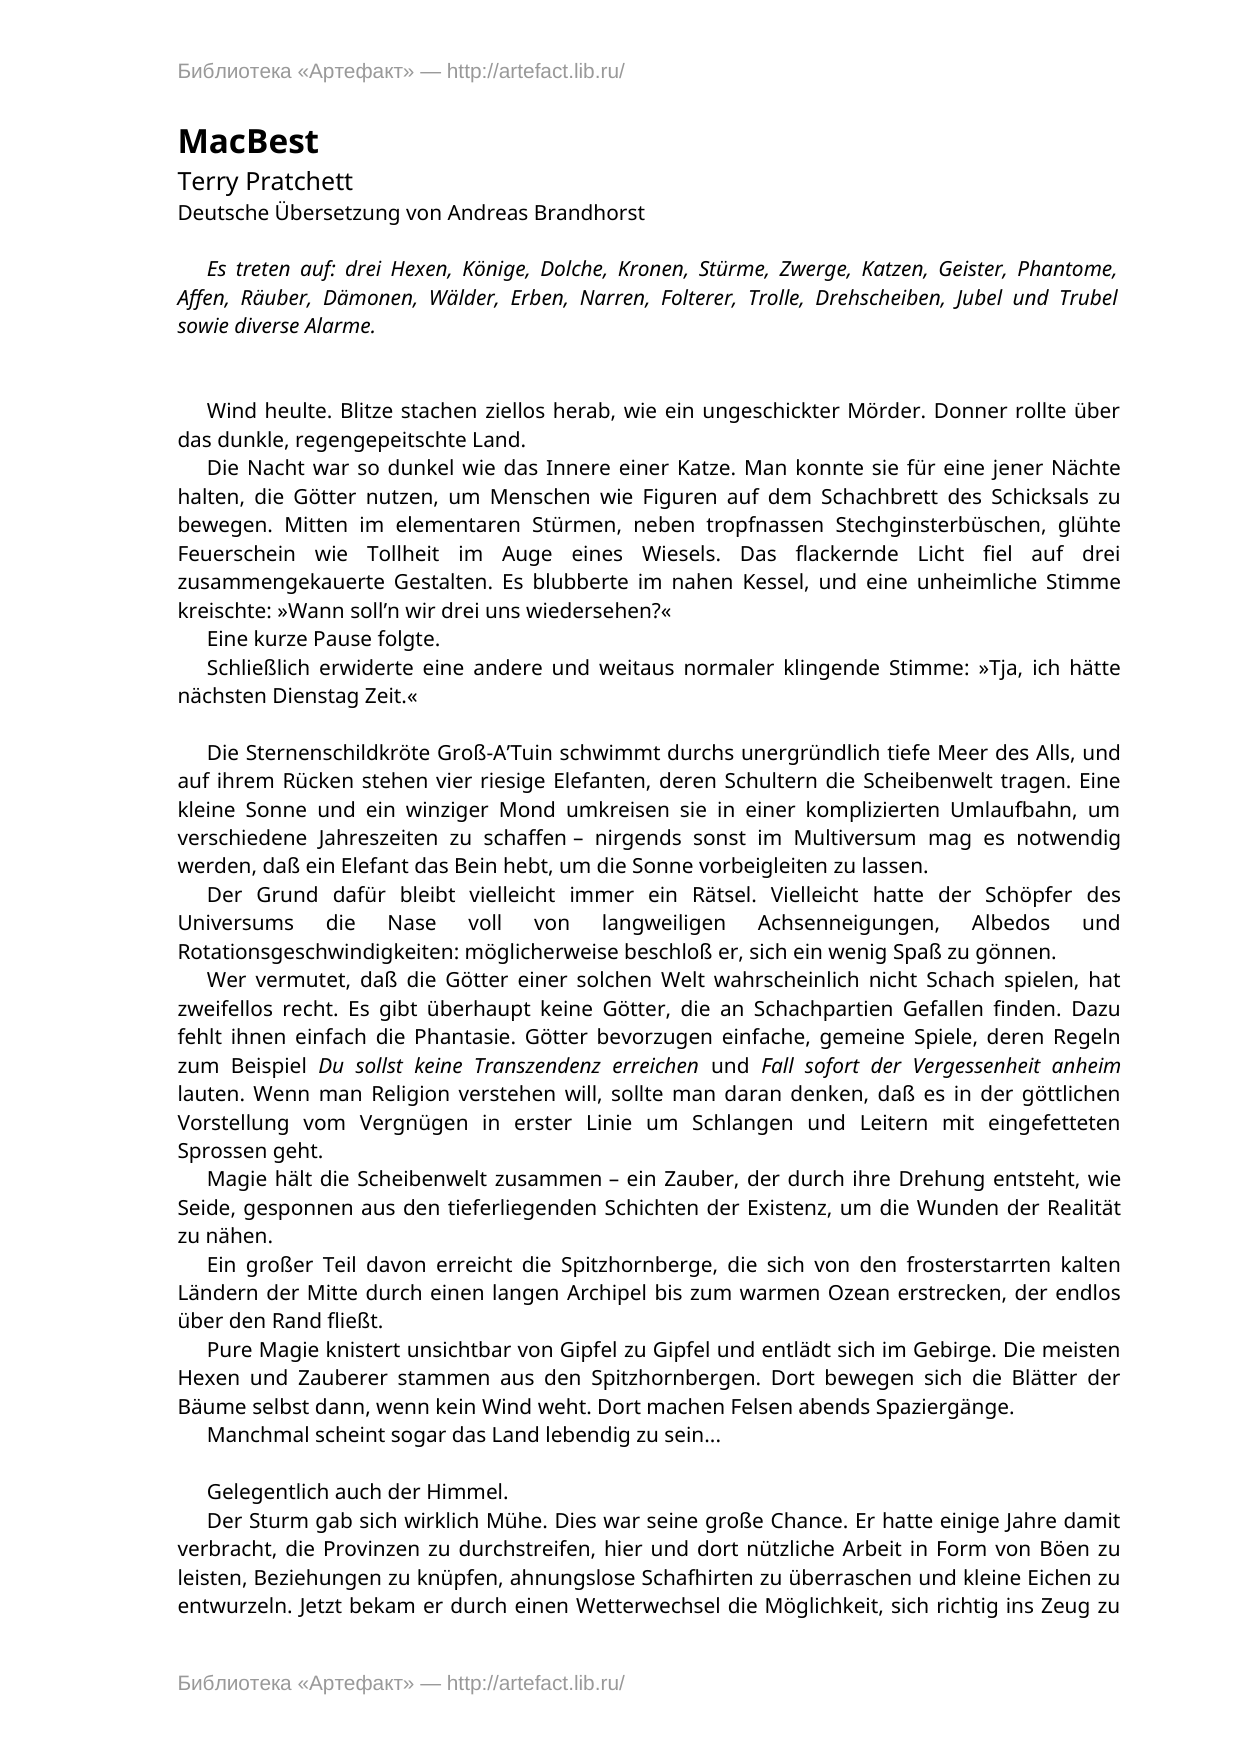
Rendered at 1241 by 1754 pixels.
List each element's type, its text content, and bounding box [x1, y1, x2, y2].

text MacBest [177, 118, 1122, 163]
text Terry Pratchett [177, 163, 1122, 198]
text Die Nacht war so dunkel wie das Innere einer Katze. Man konnte sie für eine jener Nächte halten, die Götter nutzen, um Menschen wie Figuren auf dem Schachbrett des Schicksals zu bewegen. Mitten im elementaren Stürmen, neben tropfnassen Stechginsterbüschen, glühte Feuerschein wie Tollheit im Auge eines Wiesels. Das flackernde Licht fiel auf drei zusammengekauerte Gestalten. Es blubberte im nahen Kessel, und eine unheimliche Stimme kreischte: »Wann soll’n wir drei uns wiedersehen?« [177, 453, 1122, 624]
text Wer vermutet, daß die Götter einer solchen Welt wahrscheinlich nicht Schach spielen, hat zweifellos recht. Es gibt überhaupt keine Götter, die an Schachpartien Gefallen finden. Dazu fehlt ihnen einfach die Phantasie. Götter bevorzugen einfache, gemeine Spiele, deren Regeln zum Beispiel Du sollst keine Transzendenz erreichen und Fall sofort der Vergessenheit anheim lauten. Wenn man Religion verstehen will, sollte man daran denken, daß es in der göttlichen Vorstellung vom Vergnügen in erster Linie um Schlangen und Leitern mit eingefetteten Sprossen geht. [177, 965, 1122, 1164]
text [177, 1506, 1122, 1619]
text Wind heulte. Blitze stachen ziellos herab, wie ein ungeschickter Mörder. Donner rollte über das dunkle, regengepeitschte Land. [177, 397, 1122, 453]
text Gelegentlich auch der Himmel. [177, 1477, 1122, 1506]
text Manchmal scheint sogar das Land lebendig zu sein... [177, 1420, 1122, 1449]
text Es treten auf: drei Hexen, Könige, Dolche, Kronen, Stürme, Zwerge, Katzen, Geister, Phantome, Affen, Räuber, Dämonen, Wälder, Erben, Narren, Folterer, Trolle, Drehscheiben, Jubel und Trubel sowie diverse Alarme. [177, 254, 1122, 340]
text Die Sternenschildkröte Groß-A’Tuin schwimmt durchs unergründlich tiefe Meer des Alls, und auf ihrem Rücken stehen vier riesige Elefanten, deren Schultern die Scheibenwelt tragen. Eine kleine Sonne und ein winziger Mond umkreisen sie in einer komplizierten Umlaufbahn, um verschiedene Jahreszeiten zu schaffen – nirgends sonst im Multiversum mag es notwendig werden, daß ein Elefant das Bein hebt, um die Sonne vorbeigleiten zu lassen. [177, 738, 1122, 880]
text Der Grund dafür bleibt vielleicht immer ein Rätsel. Vielleicht hatte der Schöpfer des Universums die Nase voll von langweiligen Achsenneigungen, Albedos und Rotationsgeschwindigkeiten: möglicherweise beschloß er, sich ein wenig Spaß zu gönnen. [177, 880, 1122, 965]
text Schließlich erwiderte eine andere und weitaus normaler klingende Stimme: »Tja, ich hätte nächsten Dienstag Zeit.« [177, 653, 1122, 709]
text Ein großer Teil davon erreicht die Spitzhornberge, die sich von den frosterstarrten kalten Ländern der Mitte durch einen langen Archipel bis zum warmen Ozean erstrecken, der endlos über den Rand fließt. [177, 1250, 1122, 1335]
text Eine kurze Pause folgte. [177, 624, 1122, 653]
text Pure Magie knistert unsichtbar von Gipfel zu Gipfel und entlädt sich im Gebirge. Die meisten Hexen und Zauberer stammen aus den Spitzhornbergen. Dort bewegen sich die Blätter der Bäume selbst dann, wenn kein Wind weht. Dort machen Felsen abends Spaziergänge. [177, 1335, 1122, 1420]
text Deutsche Übersetzung von Andreas Brandhorst [177, 198, 1122, 226]
text Magie hält die Scheibenwelt zusammen – ein Zauber, der durch ihre Drehung entsteht, wie Seide, gesponnen aus den tieferliegenden Schichten der Existenz, um die Wunden der Realität zu nähen. [177, 1164, 1122, 1250]
